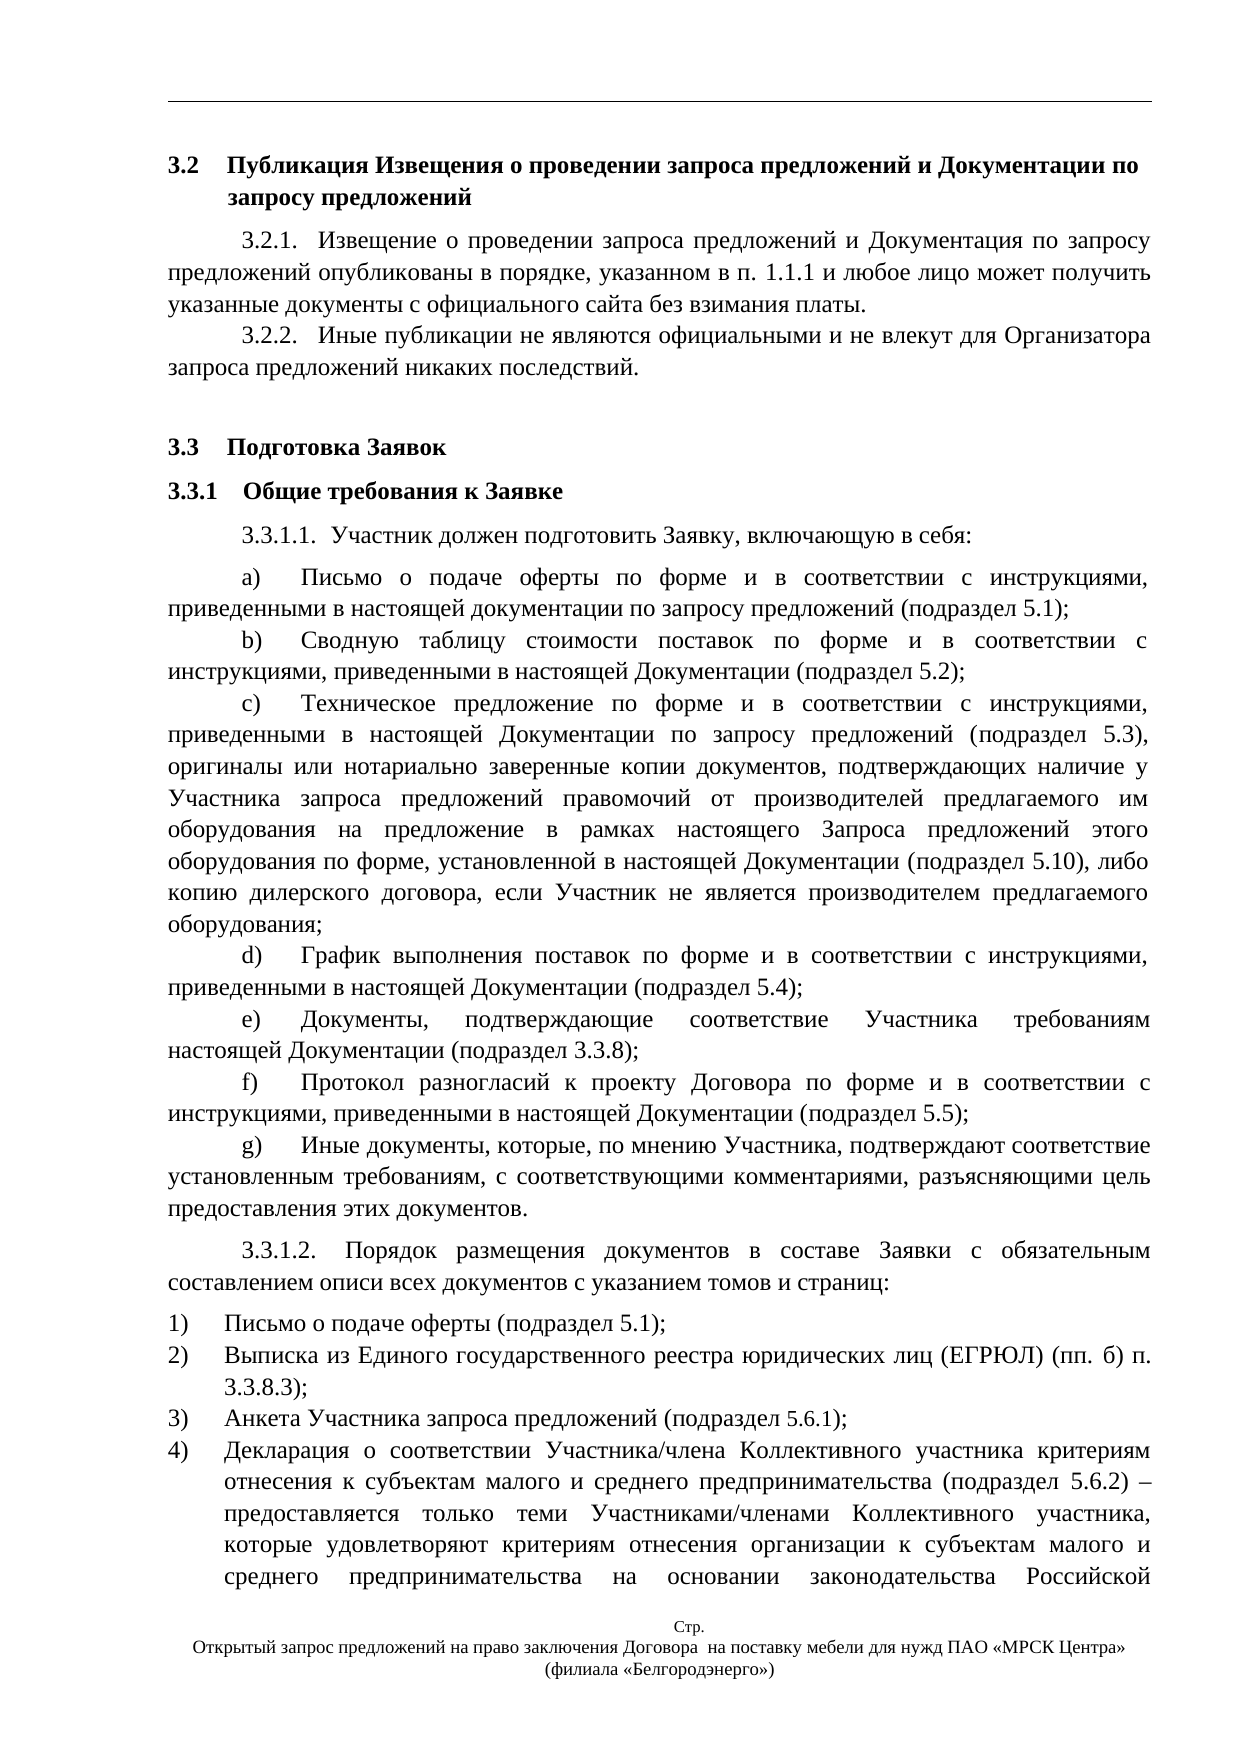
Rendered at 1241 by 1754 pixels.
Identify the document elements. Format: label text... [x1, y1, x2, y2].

list График выполнения поставок по форме и в соответствии с инструкциями, приведенными в настоящей Документации (подраздел 5.4); [168, 941, 1149, 1001]
list Анкета Участника запроса предложений (подраздел 5.6.1); [168, 1403, 1152, 1432]
list Техническое предложение по форме и в соответствии с инструкциями, приведенными в настоящей Документации по запросу предложений (подраздел 5.3), оригиналы или нотариально заверенные копии документов, подтверждающих наличие у Участника запроса предложений правомочий от производителей предлагаемого им оборудования на предложение в рамках настоящего Запроса предложений этого оборудования по форме, установленной в настоящей Документации (подраздел 5.10), либо копию дилерского договора, если Участник не является производителем предлагаемого оборудования; [168, 688, 1148, 938]
list Письмо о подаче оферты по форме и в соответствии с инструкциями, приведенными в настоящей документации по запросу предложений (подраздел 5.1); [168, 562, 1148, 622]
subtitle Подготовка Заявок [168, 432, 1152, 460]
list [168, 1435, 1152, 1590]
list Порядок размещения документов в составе Заявки с обязательным составлением описи всех документов с указанием томов и страниц: [168, 1235, 1152, 1295]
subtitle Публикация Извещения о проведении запроса предложений и Документации по запросу предложений [168, 150, 1152, 210]
list Иные публикации не являются официальными и не влекут для Организатора запроса предложений никаких последствий. [168, 320, 1152, 381]
list Участник должен подготовить Заявку, включающую в себя: [168, 520, 1152, 548]
list Иные документы, которые, по мнению Участника, подтверждают соответствие установленным требованиям, с соответствующими комментариями, разъясняющими цель предоставления этих документов. [168, 1130, 1152, 1222]
subtitle Общие требования к Заявке [168, 476, 1152, 504]
list Сводную таблицу стоимости поставок по форме и в соответствии с инструкциями, приведенными в настоящей Документации (подраздел 5.2); [168, 625, 1148, 685]
